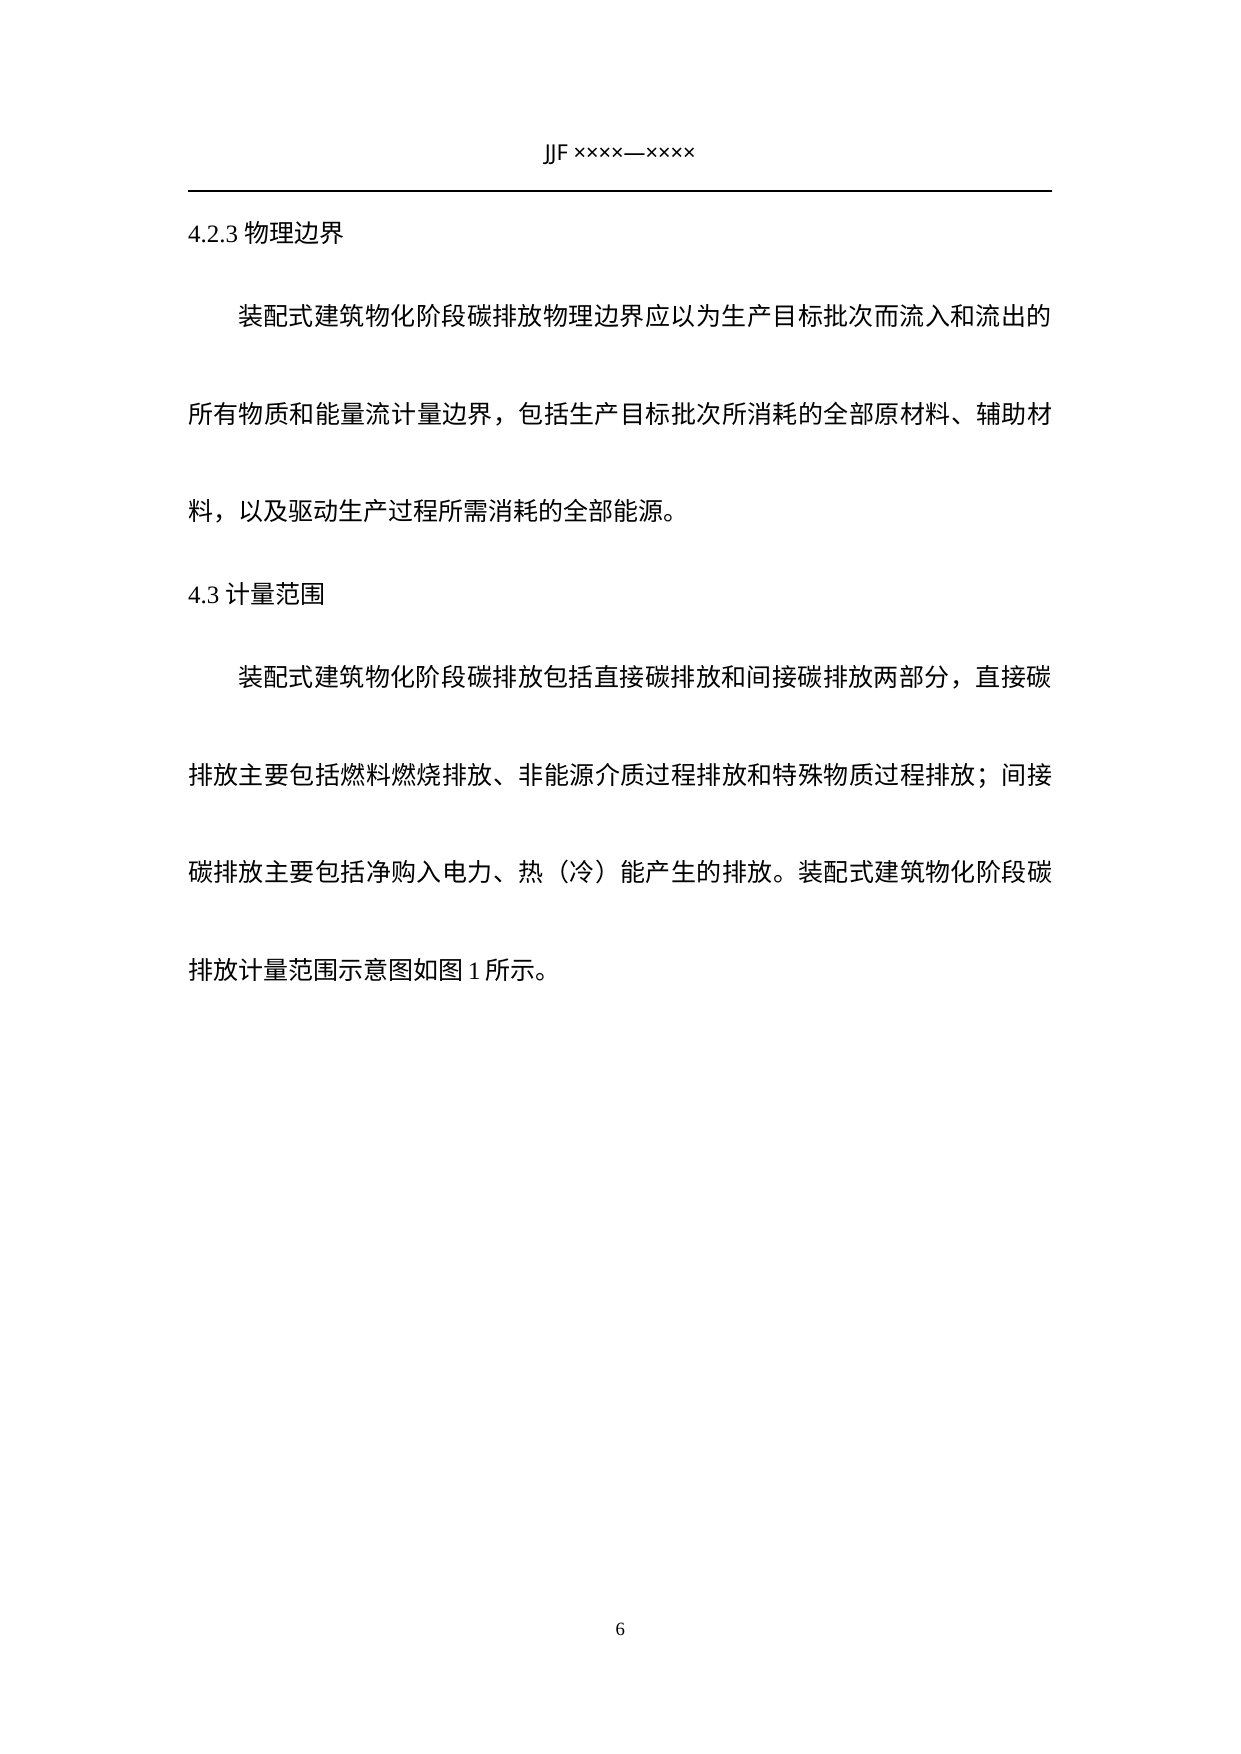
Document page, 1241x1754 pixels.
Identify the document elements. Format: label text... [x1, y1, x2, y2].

text 4.2.3 物理边界 [188, 199, 1052, 264]
text 装配式建筑物化阶段碳排放包括直接碳排放和间接碳排放两部分，直接碳排放主要包括燃料燃烧排放、非能源介质过程排放和特殊物质过程排放；间接碳排放主要包括净购入电力、热（冷）能产生的排放。装配式建筑物化阶段碳排放计量范围示意图如图1所示。 [188, 643, 1052, 1001]
text 装配式建筑物化阶段碳排放物理边界应以为生产目标批次而流入和流出的所有物质和能量流计量边界，包括生产目标批次所消耗的全部原材料、辅助材料，以及驱动生产过程所需消耗的全部能源。 [188, 282, 1052, 542]
subtitle 4.3 计量范围 [188, 560, 1052, 625]
